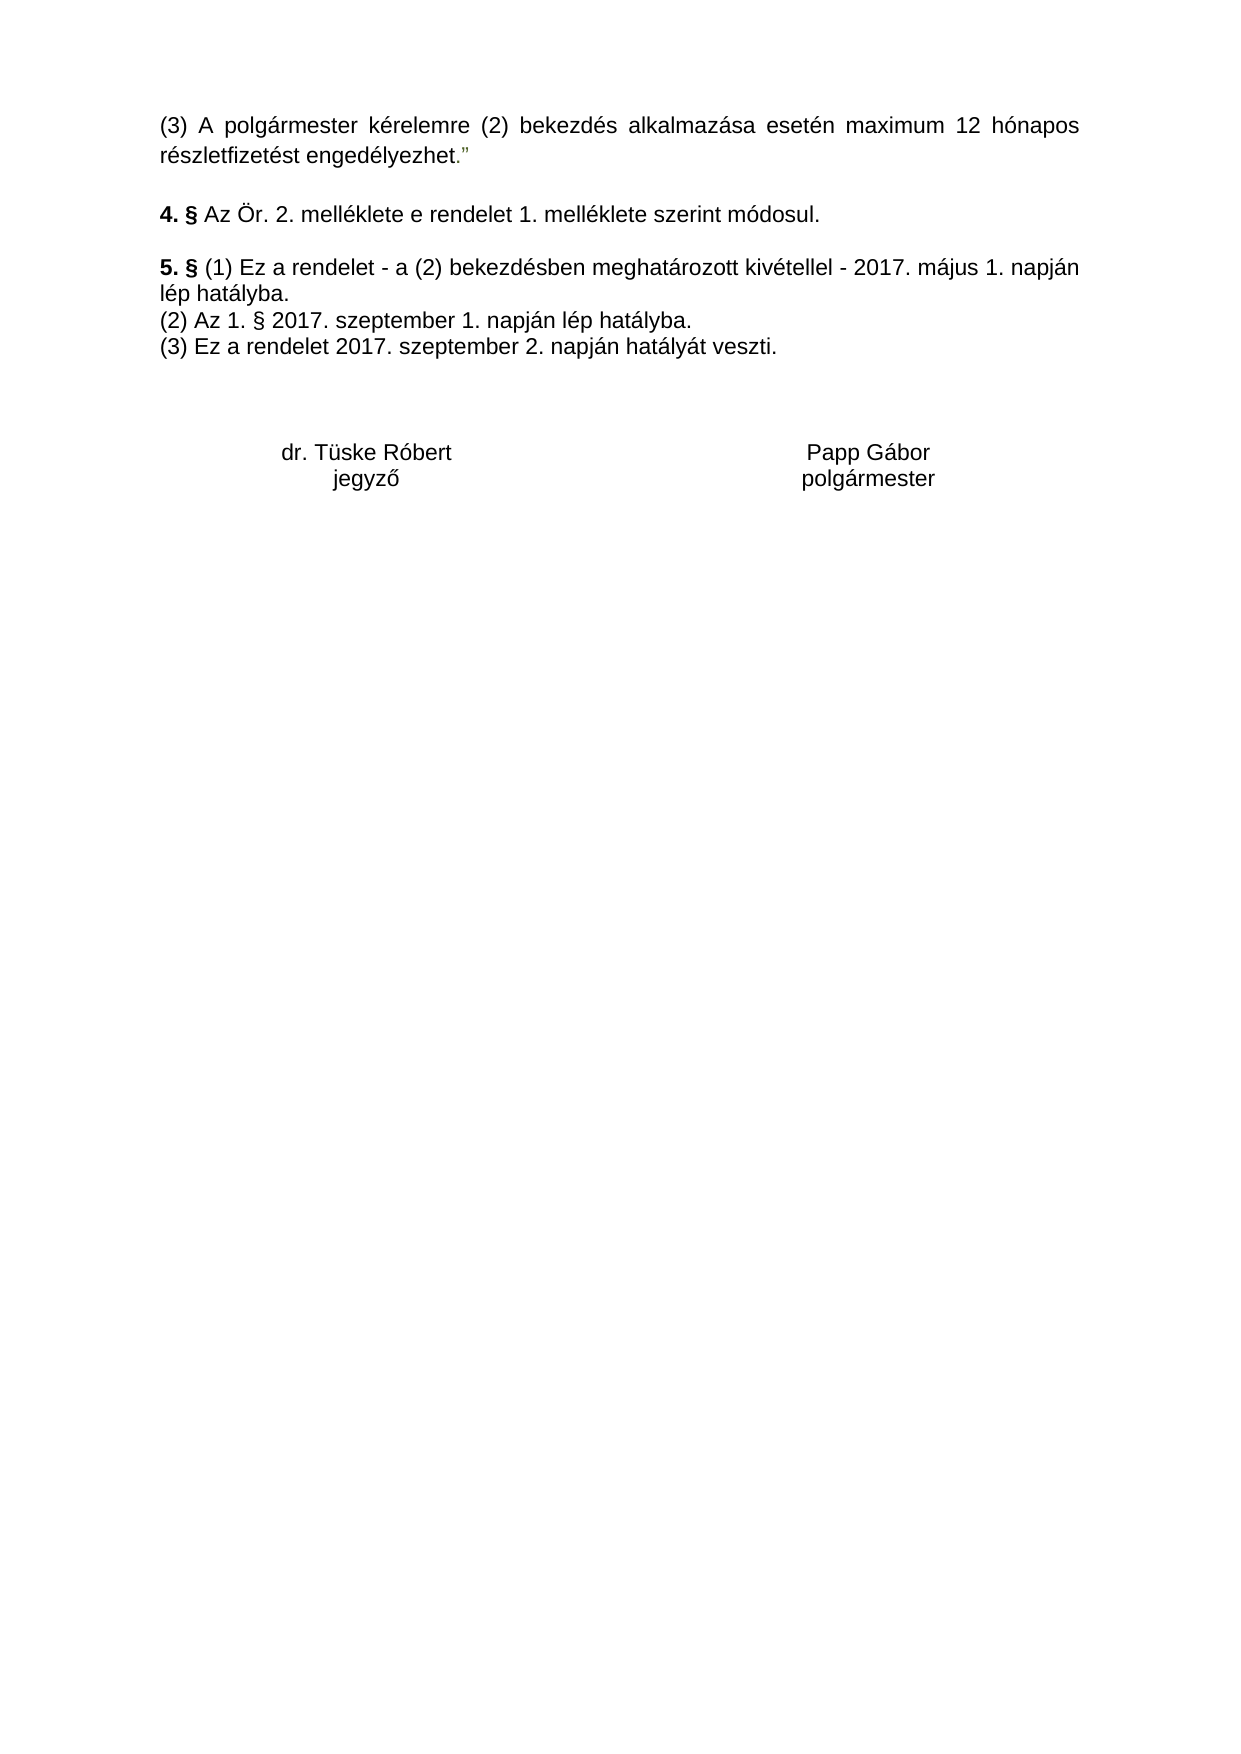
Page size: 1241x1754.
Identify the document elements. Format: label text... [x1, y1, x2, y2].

text jegyző polgármester [197, 465, 1081, 491]
text dr. Tüske Róbert Papp Gábor [197, 438, 1081, 465]
text (2) Az 1. § 2017. szeptember 1. napján lép hatályba. [159, 307, 1081, 333]
text (3) Ez a rendelet 2017. szeptember 2. napján hatályát veszti. [159, 333, 1081, 359]
text 4. § Az Ör. 2. melléklete e rendelet 1. melléklete szerint módosul. [159, 201, 1081, 228]
text (3) A polgármester kérelemre (2) bekezdés alkalmazása esetén maximum 12 hónapos részletfizetést engedélyezhet.” [159, 112, 1081, 168]
text 5. § (1) Ez a rendelet - a (2) bekezdésben meghatározott kivétellel - 2017. május 1. napján lép hatályba. [159, 254, 1081, 307]
